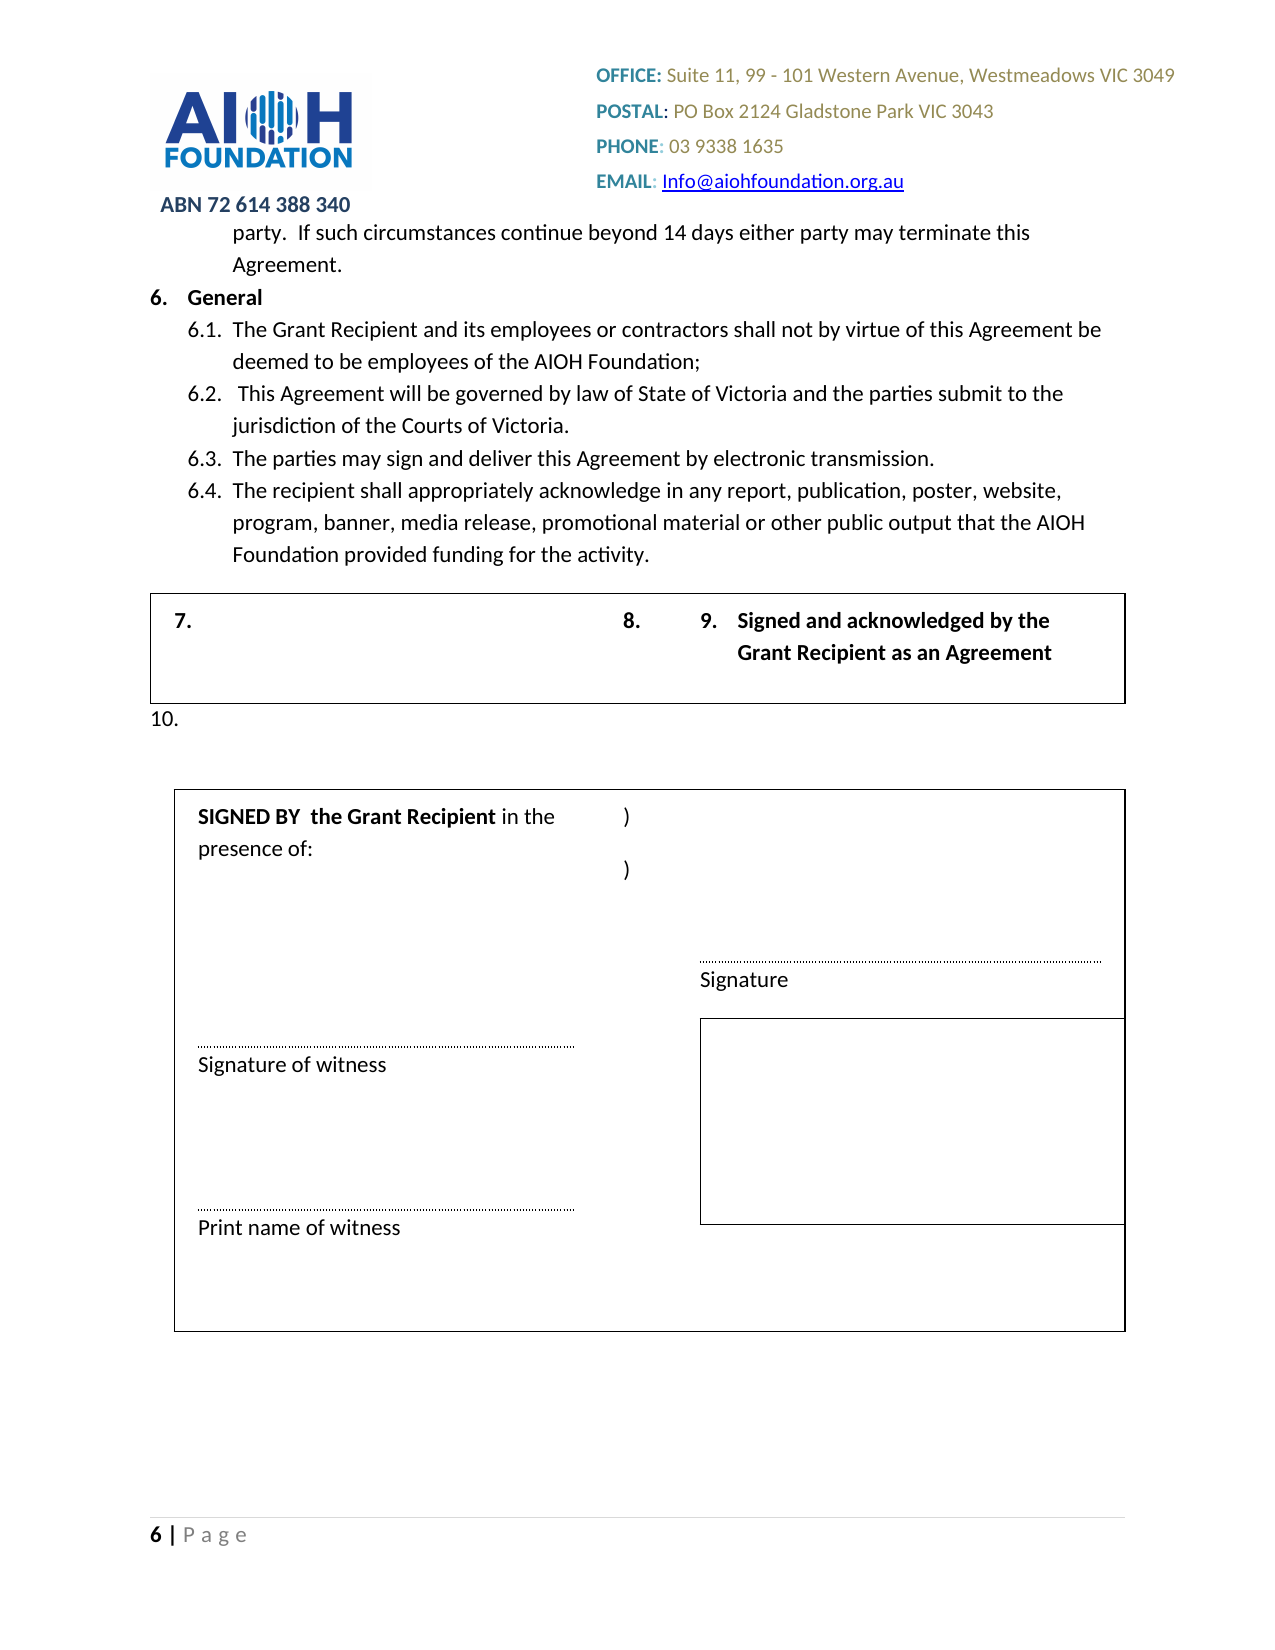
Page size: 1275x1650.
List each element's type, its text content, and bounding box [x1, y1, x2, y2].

picture [150, 73, 373, 191]
list The recipient shall appropriately acknowledge in any report, publication, poster, website, program, banner, media release, promotional material or other public output that the AIOH Foundation provided funding for the activity. [187, 476, 1125, 568]
list Signed and acknowledged by the Grant Recipient as an AgreementA [174, 606, 576, 634]
list General [150, 283, 1125, 311]
table_header SIGNED BY the Grant Recipient in the presence of: Signature of witness Print name of witness [175, 790, 599, 1331]
table_header [151, 594, 599, 703]
table_header [599, 594, 676, 703]
list This Agreement will be governed by law of State of Victoria and the parties submit to the jurisdiction of the Courts of Victoria. [187, 379, 1124, 439]
list Signed and acknowledged by the Grant Recipient as an AgreementA [700, 606, 1101, 666]
table_header Signature [676, 790, 1124, 1331]
table_header ) ) [599, 790, 676, 1331]
table_header [676, 594, 1124, 703]
list The parties may sign and deliver this Agreement by electronic transmission. [187, 444, 1125, 472]
list The Grant Recipient and its employees or contractors shall not by virtue of this Agreement be deemed to be employees of the AIOH Foundation; [187, 315, 1125, 375]
table_header [701, 1019, 1124, 1223]
